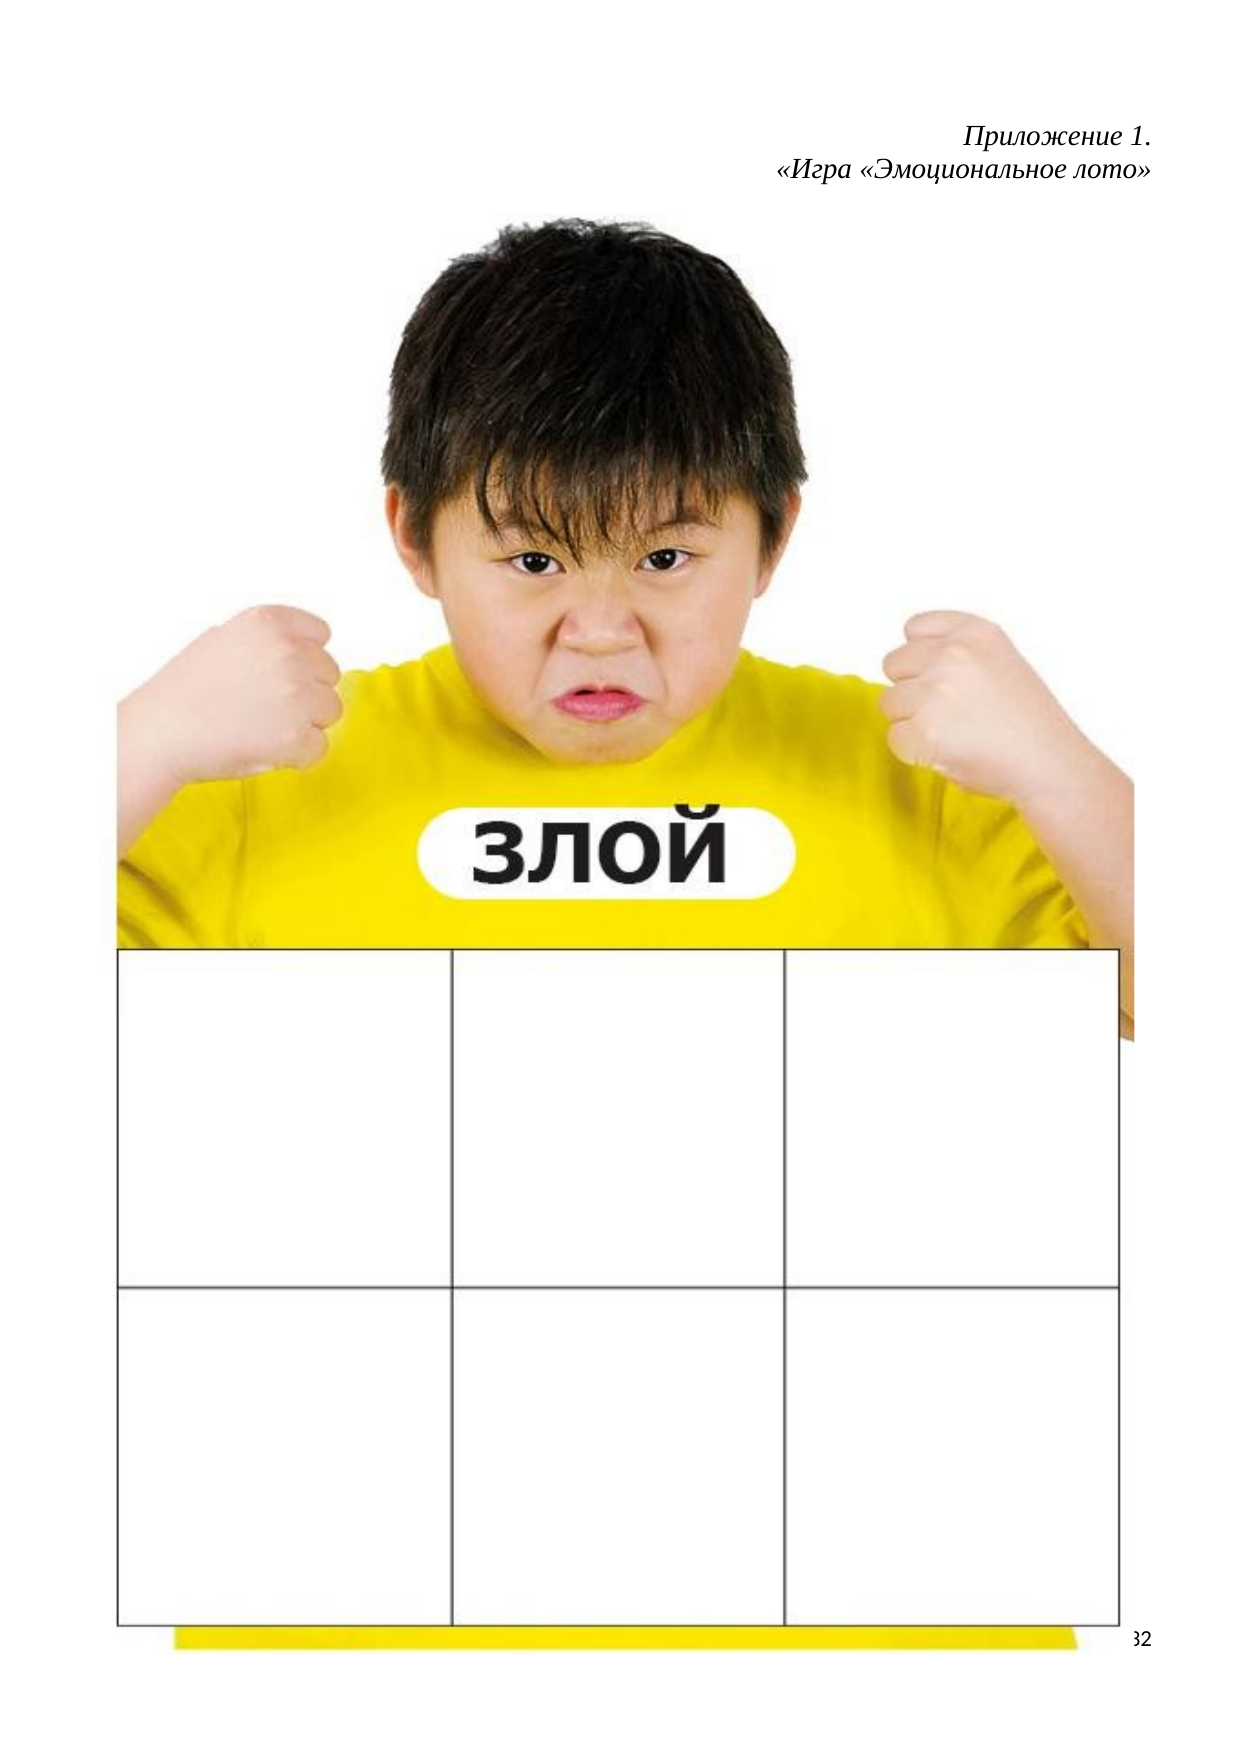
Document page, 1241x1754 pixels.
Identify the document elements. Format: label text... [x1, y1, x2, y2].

text Приложение 1. [177, 118, 1152, 152]
picture [99, 213, 1135, 1656]
text «Игра «Эмоциональное лото» [177, 152, 1152, 185]
